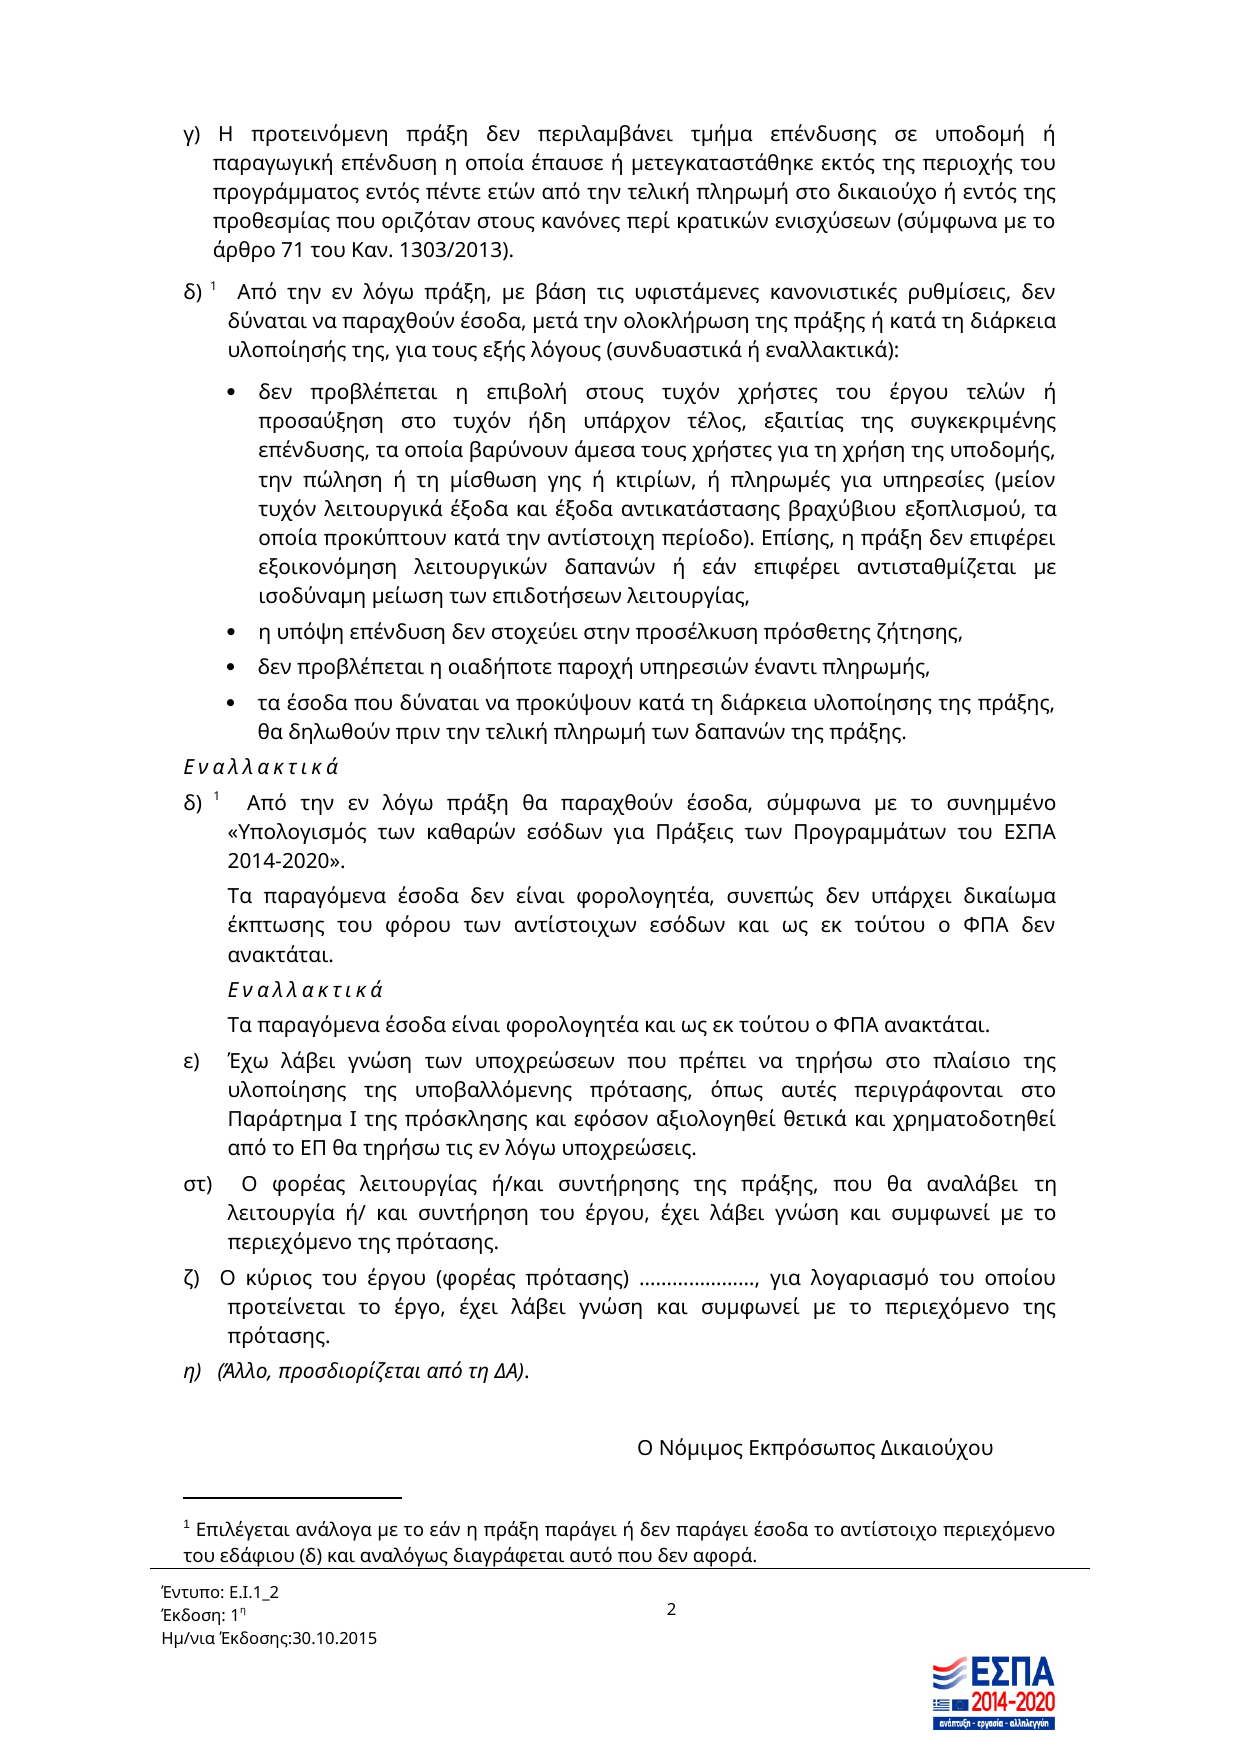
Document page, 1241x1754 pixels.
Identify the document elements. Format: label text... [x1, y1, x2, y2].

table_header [573, 1426, 1057, 1491]
text Τα παραγόμενα έσοδα είναι φορολογητέα και ως εκ τούτου ο ΦΠΑ ανακτάται. [227, 1010, 1057, 1039]
text η) (Άλλο, προσδιορίζεται από τη ΔΑ). [183, 1356, 1057, 1385]
text ε) Έχω λάβει γνώση των υποχρεώσεων που πρέπει να τηρήσω στο πλαίσιο της υλοποίησης της υποβαλλόμενης πρότασης, όπως αυτές περιγράφονται στο Παράρτημα Ι της πρόσκλησης και εφόσον αξιολογηθεί θετικά και χρηματοδοτηθεί από το ΕΠ θα τηρήσω τις εν λόγω υποχρεώσεις. [183, 1045, 1057, 1162]
list δεν προβλέπεται η επιβολή στους τυχόν χρήστες του έργου τελών ή προσαύξηση στο τυχόν ήδη υπάρχον τέλος, εξαιτίας της συγκεκριμένης επένδυσης, τα οποία βαρύνουν άμεσα τους χρήστες για τη χρήση της υποδομής, την πώληση ή τη μίσθωση γης ή κτιρίων, ή πληρωμές για υπηρεσίες (μείον τυχόν λειτουργικά έξοδα και έξοδα αντικατάστασης βραχύβιου εξοπλισμού, τα οποία προκύπτουν κατά την αντίστοιχη περίοδο). Επίσης, η πράξη δεν επιφέρει εξοικονόμηση λειτουργικών δαπανών ή εάν επιφέρει αντισταθμίζεται με ισοδύναμη μείωση των επιδοτήσεων λειτουργίας, [227, 376, 1057, 610]
text Εναλλακτικά [227, 974, 1057, 1003]
text Τα παραγόμενα έσοδα δεν είναι φορολογητέα, συνεπώς δεν υπάρχει δικαίωμα έκπτωσης του φόρου των αντίστοιχων εσόδων και ως εκ τούτου ο ΦΠΑ δεν ανακτάται. [227, 881, 1057, 968]
text γ) Η προτεινόμενη πράξη δεν περιλαμβάνει τμήμα επένδυσης σε υποδομή ή παραγωγική επένδυση η οποία έπαυσε ή μετεγκαταστάθηκε εκτός της περιοχής του προγράμματος εντός πέντε ετών από την τελική πληρωμή στο δικαιούχο ή εντός της προθεσμίας που οριζόταν στους κανόνες περί κρατικών ενισχύσεων (σύμφωνα με το άρθρο 71 του Καν. 1303/2013). [183, 118, 1057, 264]
text δ) 1 Από την εν λόγω πράξη θα παραχθούν έσοδα, σύμφωνα με το συνημμένο «Υπολογισμός των καθαρών εσόδων για Πράξεις των Προγραμμάτων του ΕΣΠΑ 2014-2020». [183, 787, 1057, 874]
list η υπόψη επένδυση δεν στοχεύει στην προσέλκυση πρόσθετης ζήτησης, [227, 616, 1057, 645]
picture [929, 1654, 1058, 1732]
text ζ) Ο κύριος του έργου (φορέας πρότασης) …………………, για λογαριασμό του οποίου προτείνεται το έργο, έχει λάβει γνώση και συμφωνεί με το περιεχόμενο της πρότασης. [183, 1262, 1057, 1349]
list δεν προβλέπεται η οιαδήποτε παροχή υπηρεσιών έναντι πληρωμής, [227, 651, 1057, 681]
text δ) Από την εν λόγω πράξη, με βάση τις υφιστάμενες κανονιστικές ρυθμίσεις, δεν δύναται να παραχθούν έσοδα, μετά την ολοκλήρωση της πράξης ή κατά τη διάρκεια υλοποίησής της, για τους εξής λόγους (συνδυαστικά ή εναλλακτικά): [183, 276, 1057, 364]
text στ) Ο φορέας λειτουργίας ή/και συντήρησης της πράξης, που θα αναλάβει τη λειτουργία ή/ και συντήρηση του έργου, έχει λάβει γνώση και συμφωνεί με το περιεχόμενο της πρότασης. [183, 1168, 1057, 1256]
list τα έσοδα που δύναται να προκύψουν κατά τη διάρκεια υλοποίησης της πράξης, θα δηλωθούν πριν την τελική πληρωμή των δαπανών της πράξης. [227, 687, 1057, 745]
text Εναλλακτικά [183, 751, 1057, 781]
